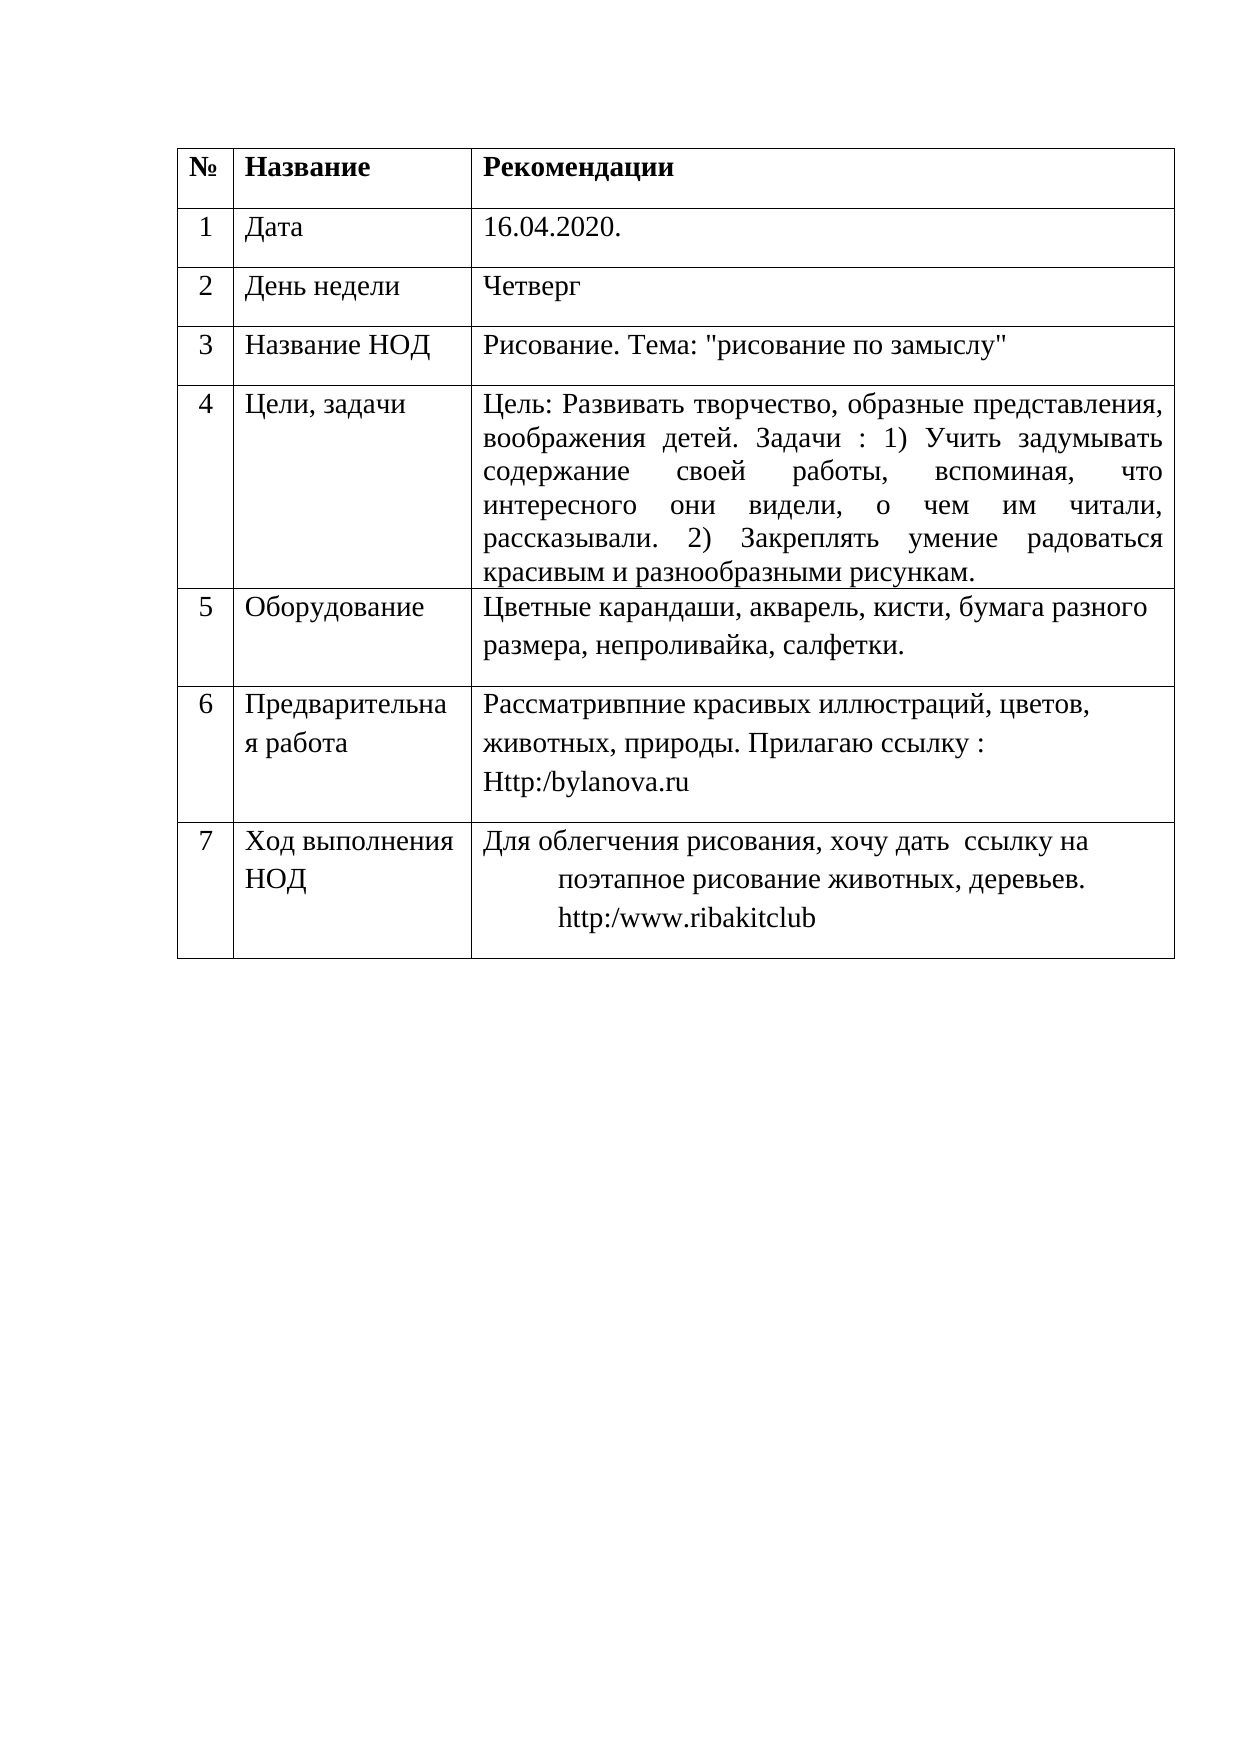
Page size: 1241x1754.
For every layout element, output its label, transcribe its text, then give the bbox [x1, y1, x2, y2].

table_cell 2 [178, 268, 233, 326]
table_cell Четверг [472, 268, 1174, 326]
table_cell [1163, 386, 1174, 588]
table_cell 1 [178, 209, 233, 267]
table_cell 5 [178, 589, 233, 686]
table_cell День недели [234, 268, 471, 326]
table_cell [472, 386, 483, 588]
table_cell 4 [178, 386, 233, 588]
table_cell Рисование. Тема: "рисование по замыслу" [472, 327, 1174, 385]
table_header № [178, 149, 233, 208]
table_header Рекомендации [472, 149, 1174, 208]
table_cell Цветные карандаши, акварель, кисти, бумага разного размера, непроливайка, салфетки. [472, 589, 1174, 686]
table_cell Цели, задачи [234, 386, 471, 588]
table_cell Для облегчения рисования, хочу дать ссылку на поэтапное рисование животных, деревьев. http:/www.ribakitclub [472, 823, 1174, 958]
table_header Название [234, 149, 471, 208]
table_cell Рассматривпние красивых иллюстраций, цветов, животных, природы. Прилагаю ссылку : Http:/bylanova.ru [472, 687, 1174, 822]
table_cell Дата [234, 209, 471, 267]
table_cell 16.04.2020. [472, 209, 1174, 267]
table_cell Предварительная работа [234, 687, 471, 822]
table_cell 7 [178, 823, 233, 958]
table_cell Ход выполнения НОД [234, 823, 471, 958]
table_cell Оборудование [234, 589, 471, 686]
table_cell Название НОД [234, 327, 471, 385]
table_cell 6 [178, 687, 233, 822]
table_cell 3 [178, 327, 233, 385]
